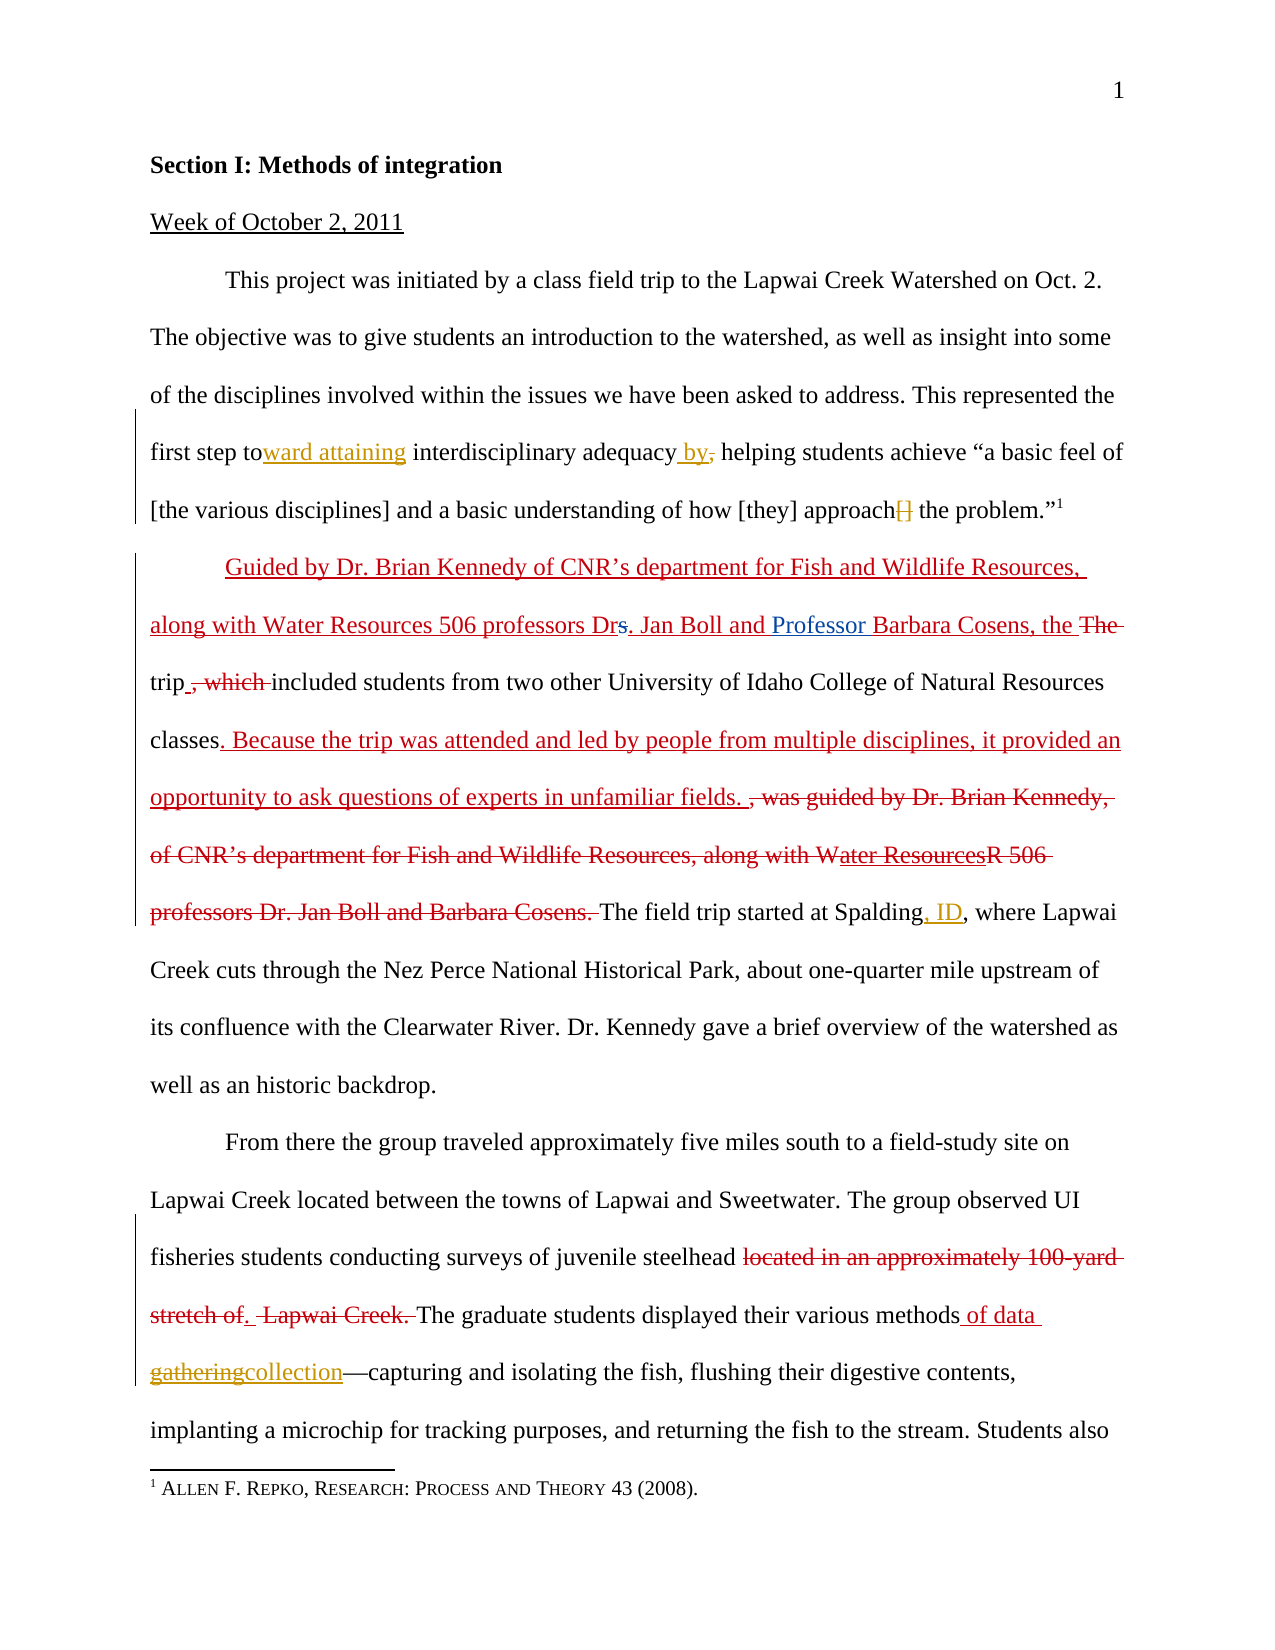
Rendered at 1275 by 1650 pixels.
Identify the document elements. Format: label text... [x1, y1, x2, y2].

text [150, 1127, 1125, 1444]
text Section I: Methods of integration [150, 150, 1125, 179]
text Week of October 2, 2011 [150, 207, 1125, 236]
text tripincluded students from two other University of Idaho College of Natural Resources classesThe field trip started at Spalding, where Lapwai Creek cuts through the Nez Perce National Historical Park, about one-quarter mile upstream of its confluence with the Clearwater River. Dr. Kennedy gave a brief overview of the watershed as well as an historic backdrop. [150, 552, 1125, 1099]
text This project was initiated by a class field trip to the Lapwai Creek Watershed on Oct. 2. The objective was to give students an introduction to the watershed, as well as insight into some of the disciplines involved within the issues we have been asked to address. This represented the first step to interdisciplinary adequacy helping students achieve “a basic feel of [the various disciplines] and a basic understanding of how [they] approach the problem.” [150, 265, 1125, 524]
